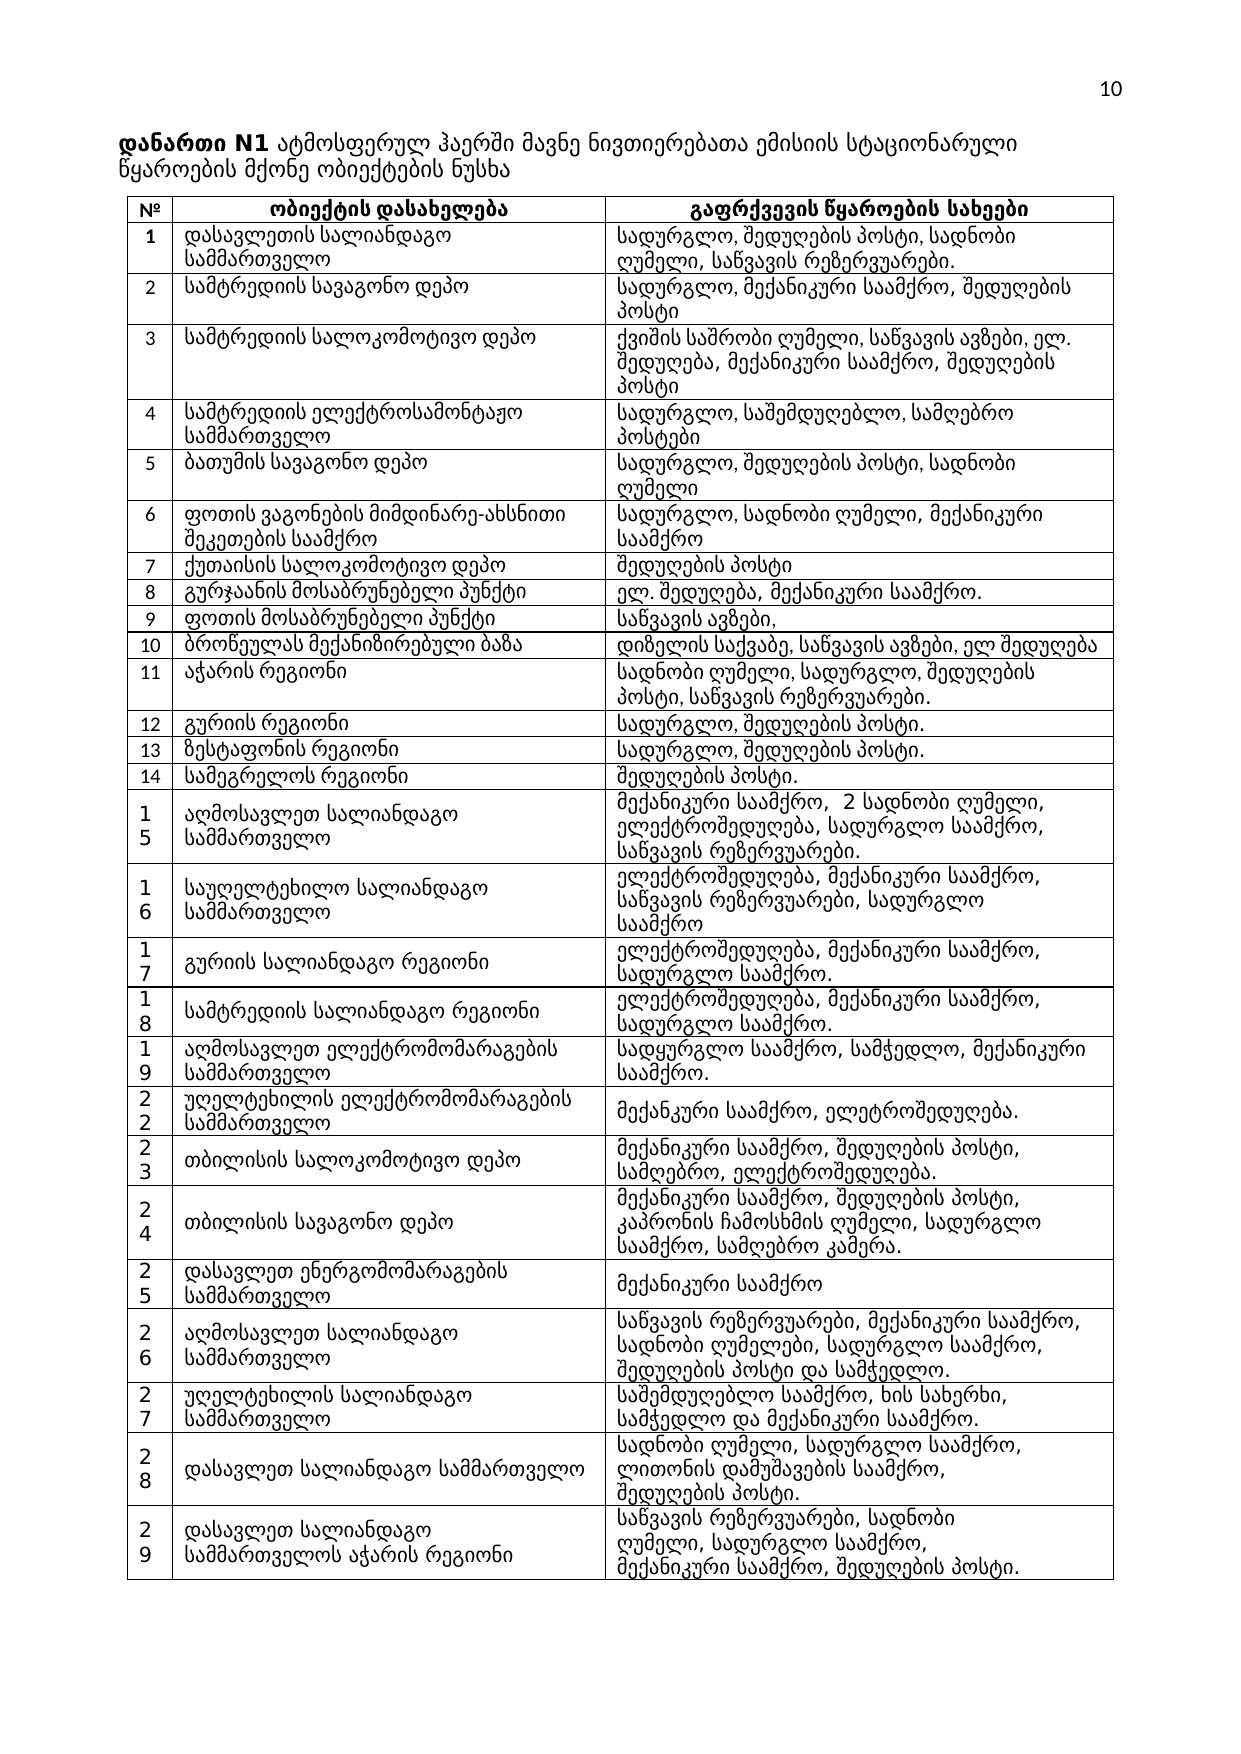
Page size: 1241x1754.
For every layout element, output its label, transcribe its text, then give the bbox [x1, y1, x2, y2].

table_cell 7 [128, 553, 172, 578]
table_cell 16 [128, 864, 172, 937]
table_cell ელექტროშედუღება, მექანიკური საამქრო, სადურგლო საამქრო. [606, 938, 1113, 986]
table_cell სადურგლო, შედუღების პოსტი. [606, 711, 1113, 736]
table_cell გურჯაანის მოსაბრუნებელი პუნქტი [173, 580, 605, 605]
table_cell შედუღების პოსტი [606, 553, 1113, 578]
table_cell ელექტროშედუღება, მექანიკური საამქრო, სადურგლო საამქრო. [606, 988, 1113, 1036]
table_cell აღმოსავლეთ სალიანდაგო სამმართველო [173, 790, 605, 863]
table_cell ბროწეულას მექანიზირებული ბაზა [173, 633, 605, 658]
table_cell ელექტროშედუღება, მექანიკური საამქრო, საწვავის რეზერვუარები, სადურგლო საამქრო [606, 864, 1113, 937]
table_cell სამეგრელოს რეგიონი [173, 764, 605, 789]
table_cell დასავლეთ სალიანდაგო სამმართველო [173, 1433, 605, 1505]
table_cell აღმოსავლეთ სალიანდაგო სამმართველო [173, 1309, 605, 1382]
table_cell 12 [128, 711, 172, 736]
table_cell 8 [128, 580, 172, 605]
table_cell 19 [128, 1037, 172, 1086]
table_cell დასავლეთის სალიანდაგო სამმართველო [173, 223, 605, 273]
table_cell საწვავის რეზერვუარები, სადნობი ღუმელი, სადურგლო საამქრო, მექანიკური საამქრო, შედუღების პოსტი. [606, 1506, 1113, 1579]
text დანართი N1 ატმოსფერულ ჰაერში მავნე ნივთიერებათა ემისიის სტაციონარული წყაროების მქონე ობიექტების ნუსხა [118, 130, 1122, 183]
table_cell თბილისის სავაგონო დეპო [173, 1186, 605, 1258]
table_cell ზესტაფონის რეგიონი [173, 737, 605, 763]
table_cell 13 [128, 737, 172, 763]
table_cell 3 [128, 325, 172, 399]
table_cell 11 [128, 659, 172, 710]
table_cell სამტრედიის ელექტროსამონტაჟო სამმართველო [173, 400, 605, 449]
table_cell 28 [128, 1433, 172, 1505]
table_cell დასავლეთ ენერგომომარაგების სამმართველო [173, 1260, 605, 1308]
table_cell სადურგლო, საშემდუღებლო, სამღებრო პოსტები [606, 400, 1113, 449]
table_cell უღელტეხილის ელექტრომომარაგების სამმართველო [173, 1087, 605, 1135]
table_cell შედუღების პოსტი. [606, 764, 1113, 789]
table_cell გურიის სალიანდაგო რეგიონი [173, 938, 605, 986]
table_cell 29 [128, 1506, 172, 1579]
table_cell ქვიშის საშრობი ღუმელი, საწვავის ავზები, ელ. შედუღება, მექანიკური საამქრო, შედუღების პოსტი [606, 325, 1113, 399]
table_cell 5 [128, 450, 172, 500]
table_cell 1 [128, 223, 172, 273]
table_cell სადურგლო, სადნობი ღუმელი, მექანიკური საამქრო [606, 501, 1113, 552]
table_cell სადურგლო, შედუღების პოსტი, სადნობი ღუმელი, საწვავის რეზერვუარები. [606, 223, 1113, 273]
table_cell დიზელის საქვაბე, საწვავის ავზები, ელ შედუღება [606, 633, 1113, 658]
table_cell სადყურგლო საამქრო, სამჭედლო, მექანიკური საამქრო. [606, 1037, 1113, 1086]
table_cell 27 [128, 1383, 172, 1432]
table_cell თბილისის სალოკომოტივო დეპო [173, 1136, 605, 1185]
table_cell უღელტეხილის სალიანდაგო სამმართველო [173, 1383, 605, 1432]
table_header გაფრქვევის წყაროების სახეები [606, 197, 1113, 222]
table_cell ბათუმის სავაგონო დეპო [173, 450, 605, 500]
table_cell სადნობი ღუმელი, სადურგლო, შედუღების პოსტი, საწვავის რეზერვუარები. [606, 659, 1113, 710]
table_cell 23 [128, 1136, 172, 1185]
table_cell 25 [128, 1260, 172, 1308]
table_cell 24 [128, 1186, 172, 1258]
table_cell ფოთის ვაგონების მიმდინარე-ახსნითი შეკეთების საამქრო [173, 501, 605, 552]
table_cell სამტრედიის სალოკომოტივო დეპო [173, 325, 605, 399]
table_header ობიექტის დასახელება [173, 197, 605, 222]
table_cell მექანკური საამქრო, ელეტროშედუღება. [606, 1087, 1113, 1135]
table_cell მექანიკური საამქრო, შედუღების პოსტი, კაპრონის ჩამოსხმის ღუმელი, სადურგლო საამქრო, სამღებრო კამერა. [606, 1186, 1113, 1258]
table_cell დასავლეთ სალიანდაგო სამმართველოს აჭარის რეგიონი [173, 1506, 605, 1579]
table_cell 15 [128, 790, 172, 863]
table_cell 18 [128, 988, 172, 1036]
table_cell 17 [128, 938, 172, 986]
table_cell 2 [128, 274, 172, 324]
table_cell 9 [128, 606, 172, 631]
table_cell სადნობი ღუმელი, სადურგლო საამქრო, ლითონის დამუშავების საამქრო, შედუღების პოსტი. [606, 1433, 1113, 1505]
table_cell საწვავის რეზერვუარები, მექანიკური საამქრო, სადნობი ღუმელები, სადურგლო საამქრო, შედუღების პოსტი და სამჭედლო. [606, 1309, 1113, 1382]
table_cell აღმოსავლეთ ელექტრომომარაგების სამმართველო [173, 1037, 605, 1086]
table_cell 6 [128, 501, 172, 552]
table_cell გურიის რეგიონი [173, 711, 605, 736]
table_cell მექანიკური საამქრო [606, 1260, 1113, 1308]
table_cell სადურგლო, შედუღების პოსტი. [606, 737, 1113, 763]
table_header № [128, 197, 172, 222]
table_cell ელ. შედუღება, მექანიკური საამქრო. [606, 580, 1113, 605]
table_cell მექანიკური საამქრო, შედუღების პოსტი, სამღებრო, ელექტროშედუღება. [606, 1136, 1113, 1185]
table_cell სადურგლო, შედუღების პოსტი, სადნობი ღუმელი [606, 450, 1113, 500]
table_cell 26 [128, 1309, 172, 1382]
table_cell ქუთაისის სალოკომოტივო დეპო [173, 553, 605, 578]
table_cell საშემდუღებლო საამქრო, ხის სახერხი, სამჭედლო და მექანიკური საამქრო. [606, 1383, 1113, 1432]
table_cell 22 [128, 1087, 172, 1135]
table_cell 14 [128, 764, 172, 789]
table_cell სადურგლო, მექანიკური საამქრო, შედუღების პოსტი [606, 274, 1113, 324]
table_cell სამტრედიის სავაგონო დეპო [173, 274, 605, 324]
table_cell 4 [128, 400, 172, 449]
table_cell საწვავის ავზები, [606, 606, 1113, 631]
table_cell საუღელტეხილო სალიანდაგო სამმართველო [173, 864, 605, 937]
table_cell მექანიკური საამქრო, 2 სადნობი ღუმელი, ელექტროშედუღება, სადურგლო საამქრო, საწვავის რეზერვუარები. [606, 790, 1113, 863]
table_cell აჭარის რეგიონი [173, 659, 605, 710]
table_cell სამტრედიის სალიანდაგო რეგიონი [173, 988, 605, 1036]
table_cell ფოთის მოსაბრუნებელი პუნქტი [173, 606, 605, 631]
table_cell 10 [128, 633, 172, 658]
